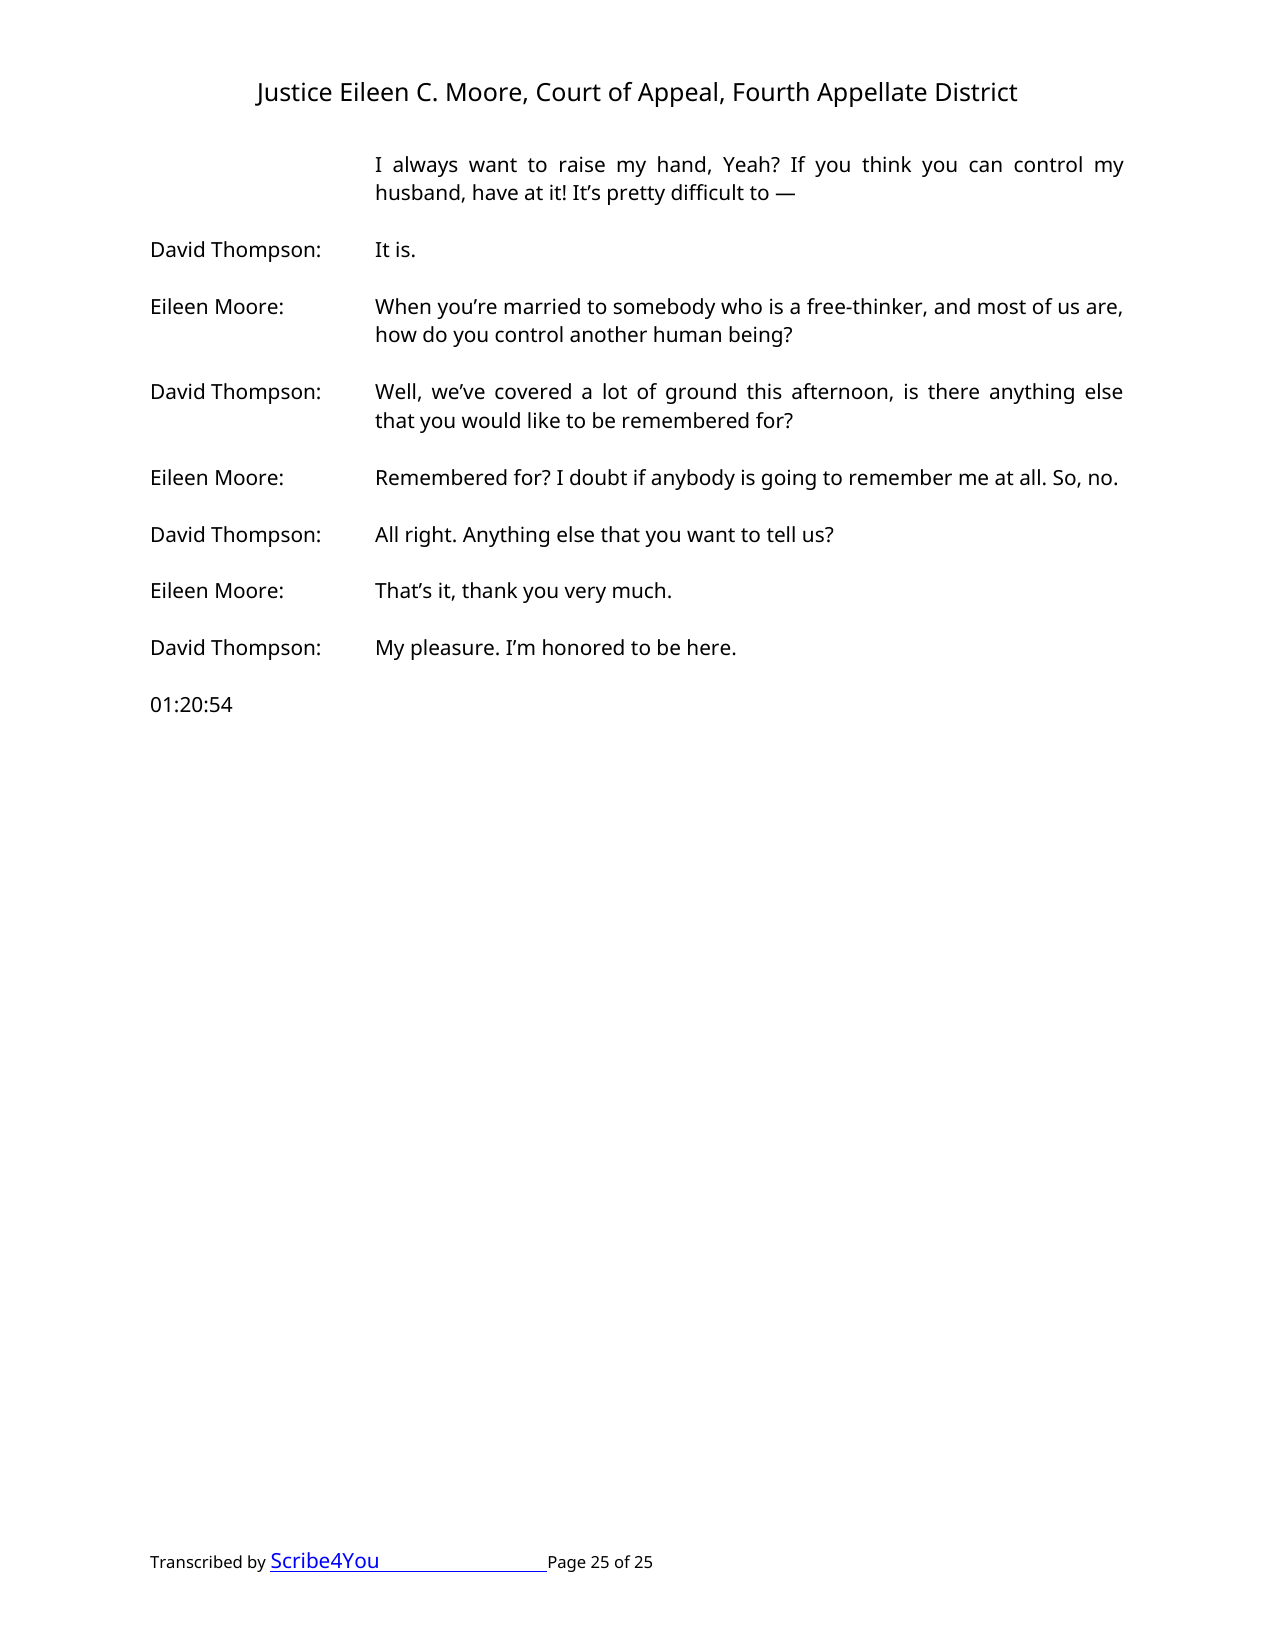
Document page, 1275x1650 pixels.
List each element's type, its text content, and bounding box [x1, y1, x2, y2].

text Eileen Moore: Remembered for? I doubt if anybody is going to remember me at all. So, no. [150, 463, 1125, 491]
text David Thompson: All right. Anything else that you want to tell us? [150, 520, 1125, 548]
text Eileen Moore: That’s it, thank you very much. [150, 577, 1125, 605]
text 01:20:54 [150, 690, 1125, 719]
text David Thompson: Well, we’ve covered a lot of ground this afternoon, is there anything else that you would like to be remembered for? [150, 377, 1125, 434]
text I always want to raise my hand, Yeah? If you think you can control my husband, have at it! It’s pretty difficult to — [150, 150, 1125, 207]
text David Thompson: My pleasure. I’m honored to be here. [150, 633, 1125, 662]
text Eileen Moore: When you’re married to somebody who is a free-thinker, and most of us are, how do you control another human being? [150, 292, 1125, 349]
text David Thompson: It is. [150, 235, 1125, 264]
